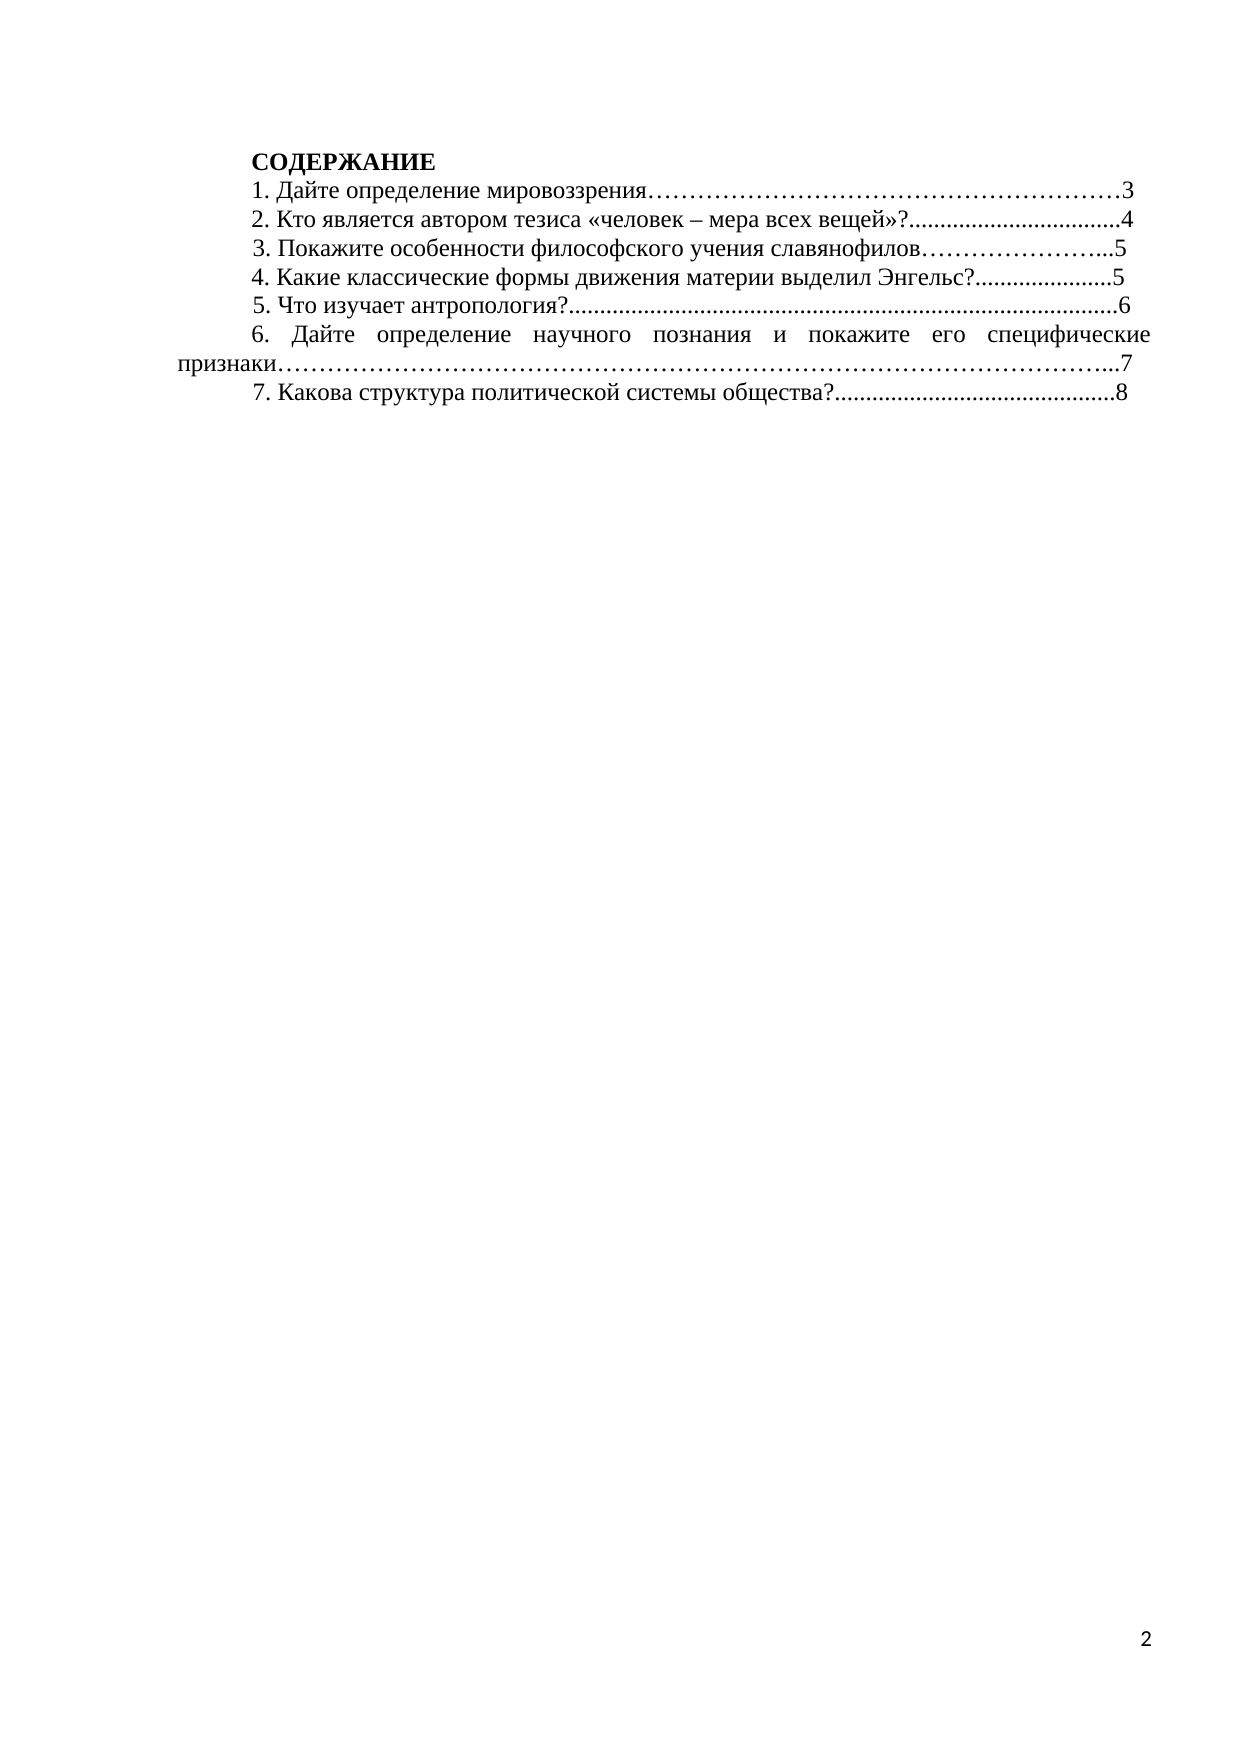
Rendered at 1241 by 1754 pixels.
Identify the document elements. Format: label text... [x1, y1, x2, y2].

text 3. Покажите особенности философского учения славянофилов…………………...5 [177, 233, 1152, 262]
text 4. Какие классические формы движения материи выделил Энгельс?......................5 [177, 262, 1152, 291]
text 2. Кто является автором тезиса «человек – мера всех вещей»?..................................4 [177, 204, 1152, 233]
text 5. Что изучает антропология?........................................................................................6 [177, 291, 1152, 319]
text 6. Дайте определение научного познания и покажите его специфические признаки………………………………………………………………………………………...7 [177, 319, 1152, 377]
text 1. Дайте определение мировоззрения…………………………………………………3 [177, 176, 1152, 204]
text СОДЕРЖАНИЕ [177, 147, 1152, 176]
text 7. Какова структура политической системы общества?.............................................8 [215, 377, 1152, 406]
